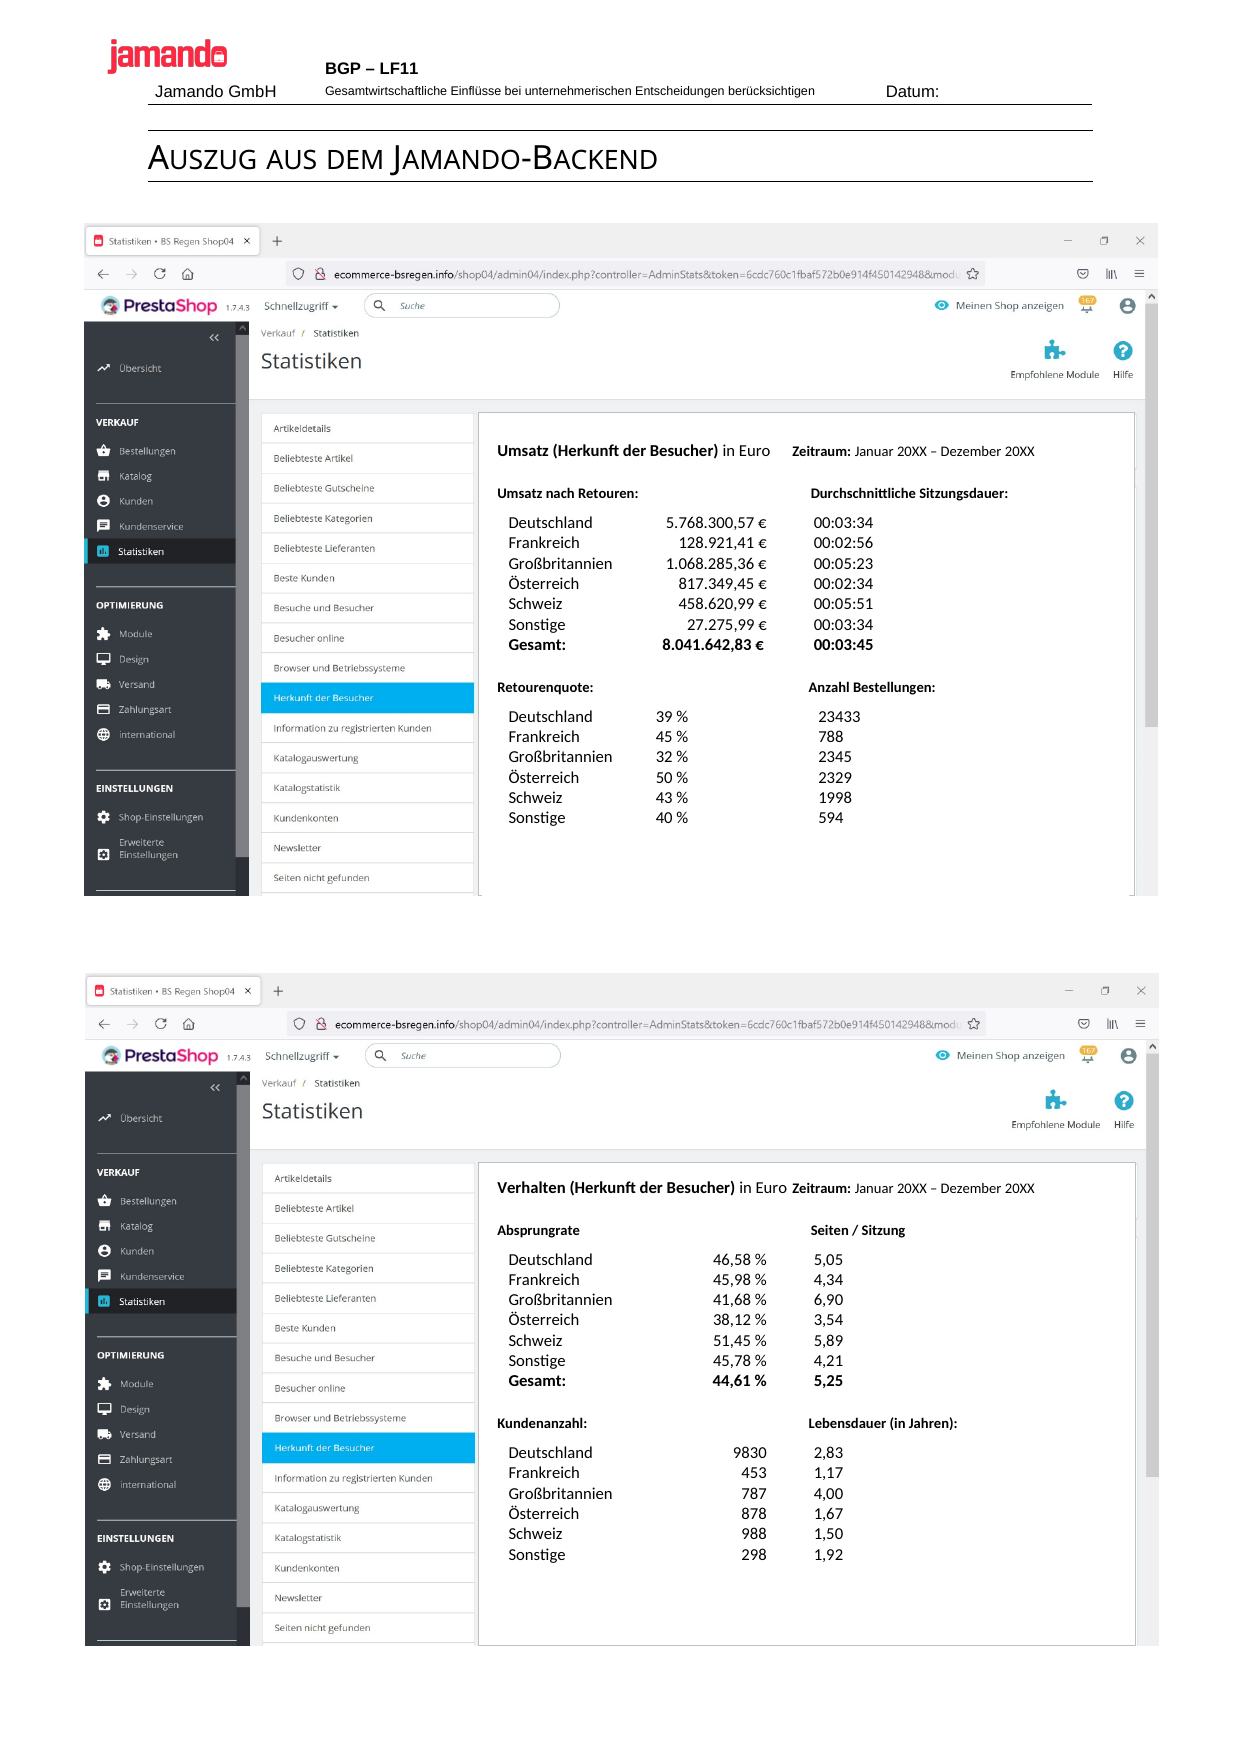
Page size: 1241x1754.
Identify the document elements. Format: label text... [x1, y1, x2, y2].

picture [85, 973, 1159, 1646]
text Auszug aus dem Jamando-Backend [148, 131, 1093, 181]
picture [84, 223, 1158, 896]
picture [107, 39, 229, 74]
